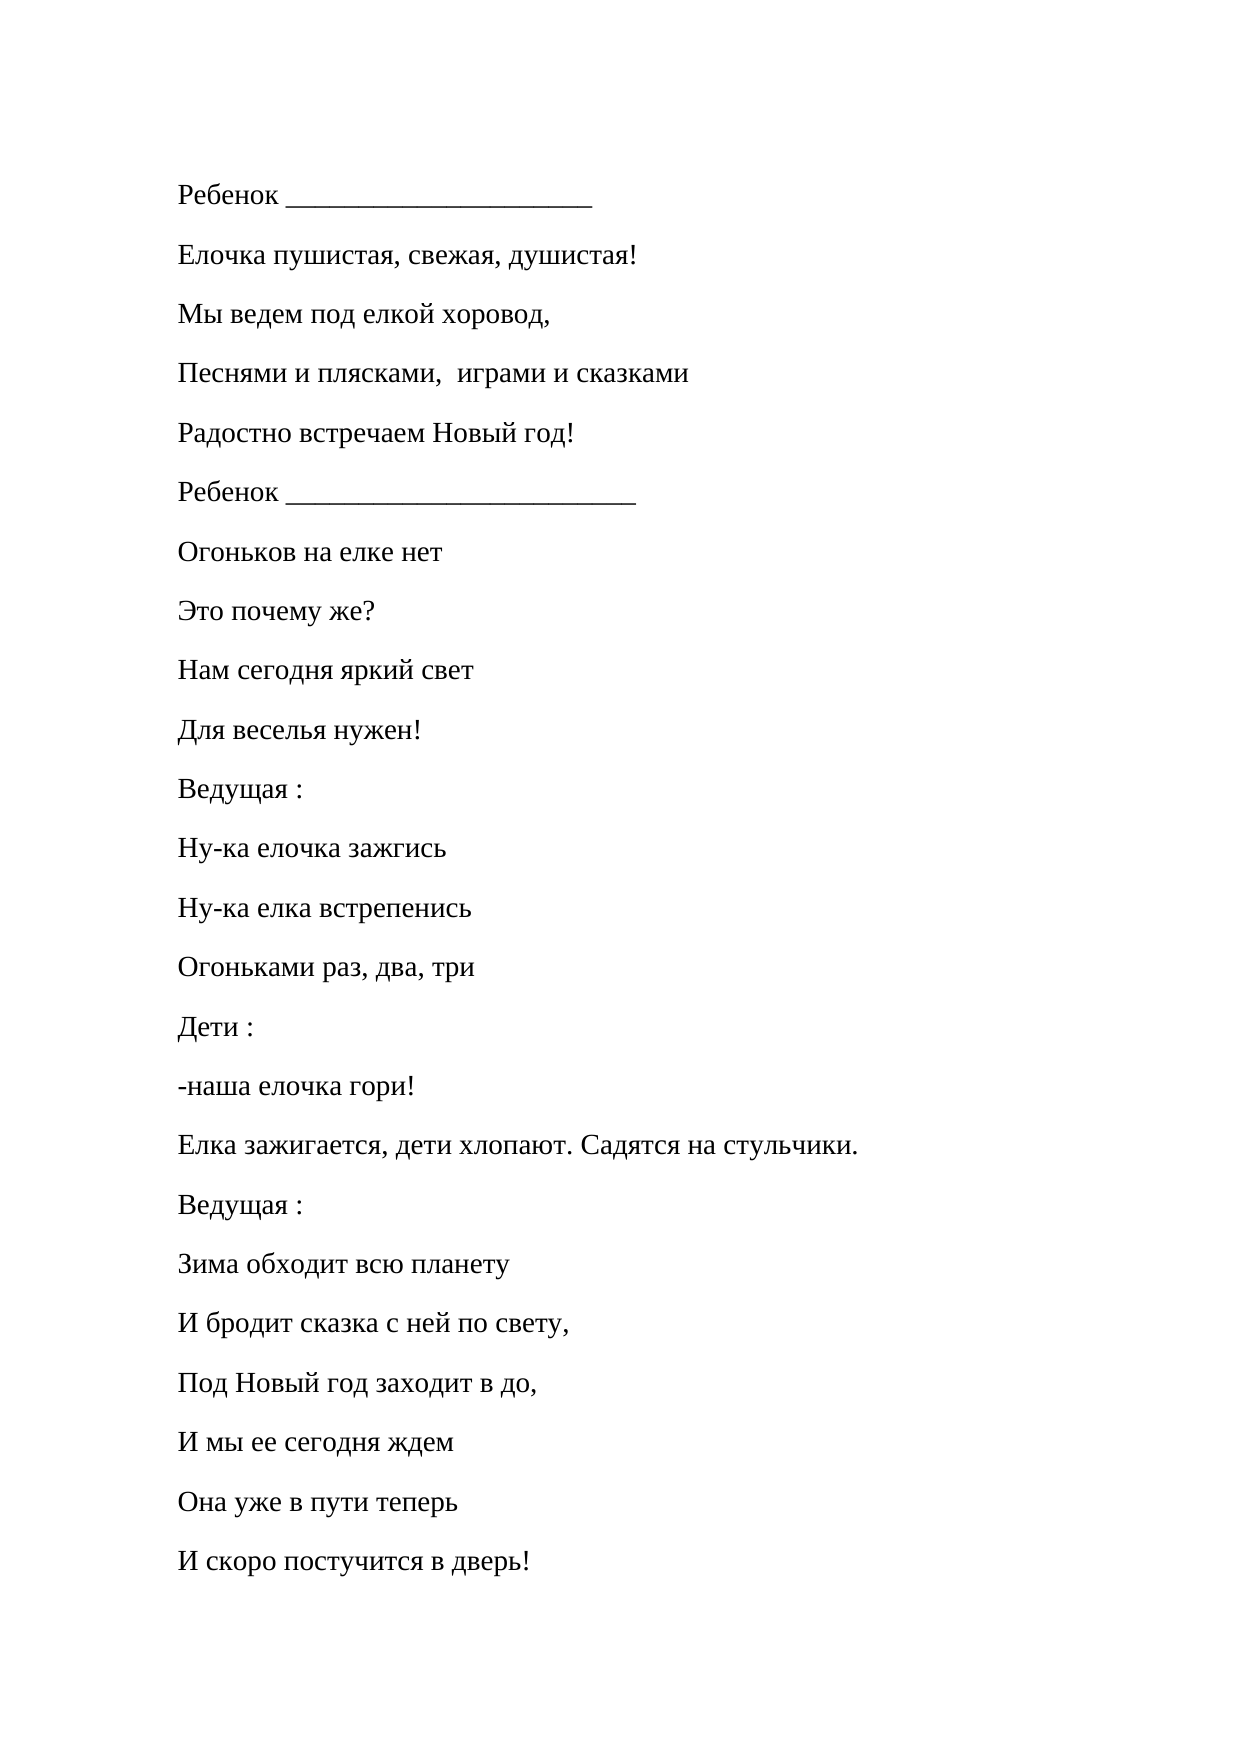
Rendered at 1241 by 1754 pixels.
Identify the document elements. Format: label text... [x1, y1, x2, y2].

text Для веселья нужен! [177, 712, 1152, 745]
text И скоро постучится в дверь! [177, 1543, 1152, 1577]
text Песнями и плясками, играми и сказками [177, 356, 1152, 389]
text И мы ее сегодня ждем [177, 1424, 1152, 1458]
text Зима обходит всю планету [177, 1246, 1152, 1280]
text -наша елочка гори! [177, 1068, 1152, 1102]
text Ведущая : [177, 1187, 1152, 1220]
text Ребенок ________________________ [177, 474, 1152, 508]
text Ребенок _____________________ [177, 177, 1152, 211]
text Ну-ка елка встрепенись [177, 890, 1152, 923]
text Ведущая : [177, 771, 1152, 805]
text И бродит сказка с ней по свету, [177, 1306, 1152, 1339]
text Мы ведем под елкой хоровод, [177, 296, 1152, 330]
text Радостно встречаем Новый год! [177, 415, 1152, 448]
text Это почему же? [177, 593, 1152, 627]
text Она уже в пути теперь [177, 1484, 1152, 1517]
text Дети : [177, 1009, 1152, 1042]
text Под Новый год заходит в до, [177, 1365, 1152, 1398]
text Огоньками раз, два, три [177, 949, 1152, 983]
text Елочка пушистая, свежая, душистая! [177, 237, 1152, 270]
text Нам сегодня яркий свет [177, 652, 1152, 686]
text Ну-ка елочка зажгись [177, 831, 1152, 864]
text Елка зажигается, дети хлопают. Садятся на стульчики. [177, 1127, 1152, 1161]
text Огоньков на елке нет [177, 534, 1152, 567]
